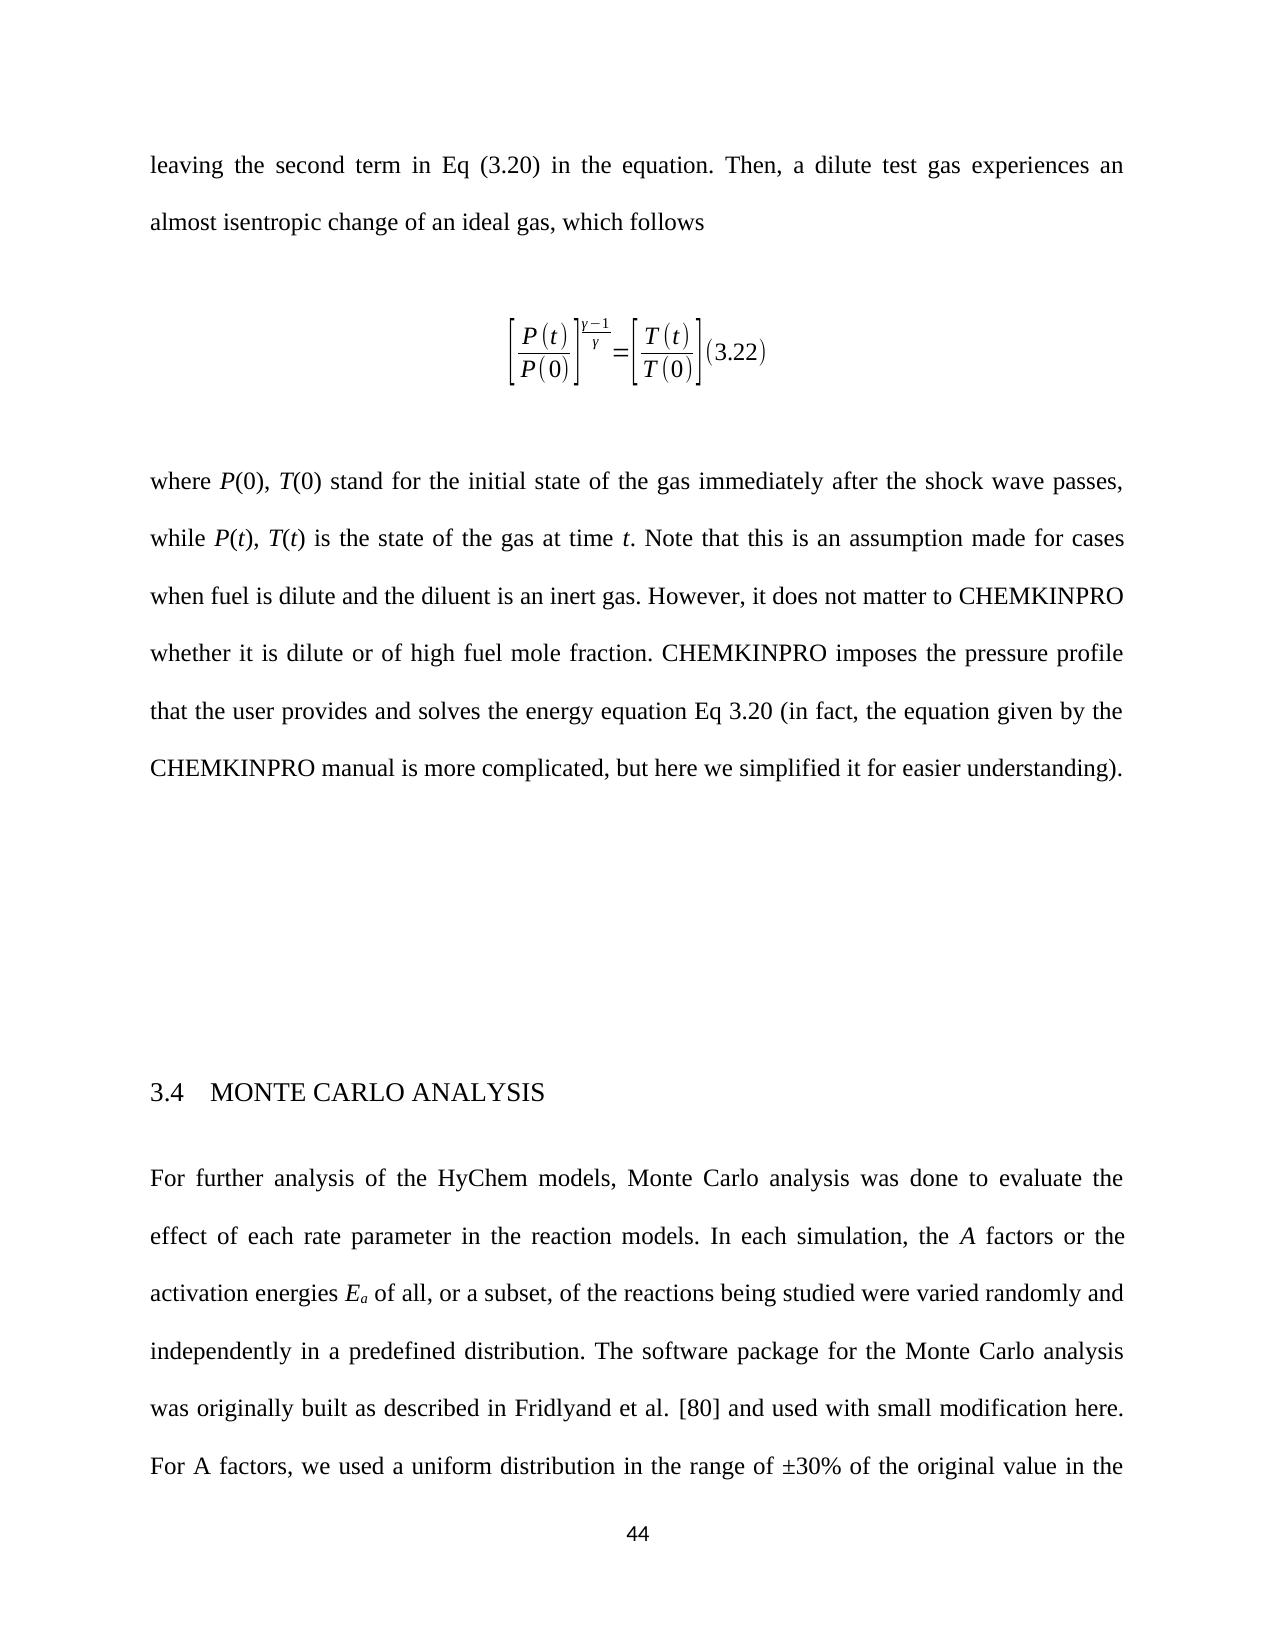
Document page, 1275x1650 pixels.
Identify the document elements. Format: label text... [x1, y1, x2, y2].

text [150, 1163, 1125, 1479]
text where P(0), T(0) stand for the initial state of the gas immediately after the shock wave passes, while P(t), T(t) is the state of the gas at time t. Note that this is an assumption made for cases when fuel is dilute and the diluent is an inert gas. However, it does not matter to CHEMKINPRO whether it is dilute or of high fuel mole fraction. CHEMKINPRO imposes the pressure profile that the user provides and solves the energy equation Eq 3.20 (in fact, the equation given by the CHEMKINPRO manual is more complicated, but here we simplified it for easier understanding). [150, 466, 1125, 782]
subtitle MONTE CARLO ANALYSIS [150, 1076, 1125, 1107]
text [150, 150, 1125, 236]
